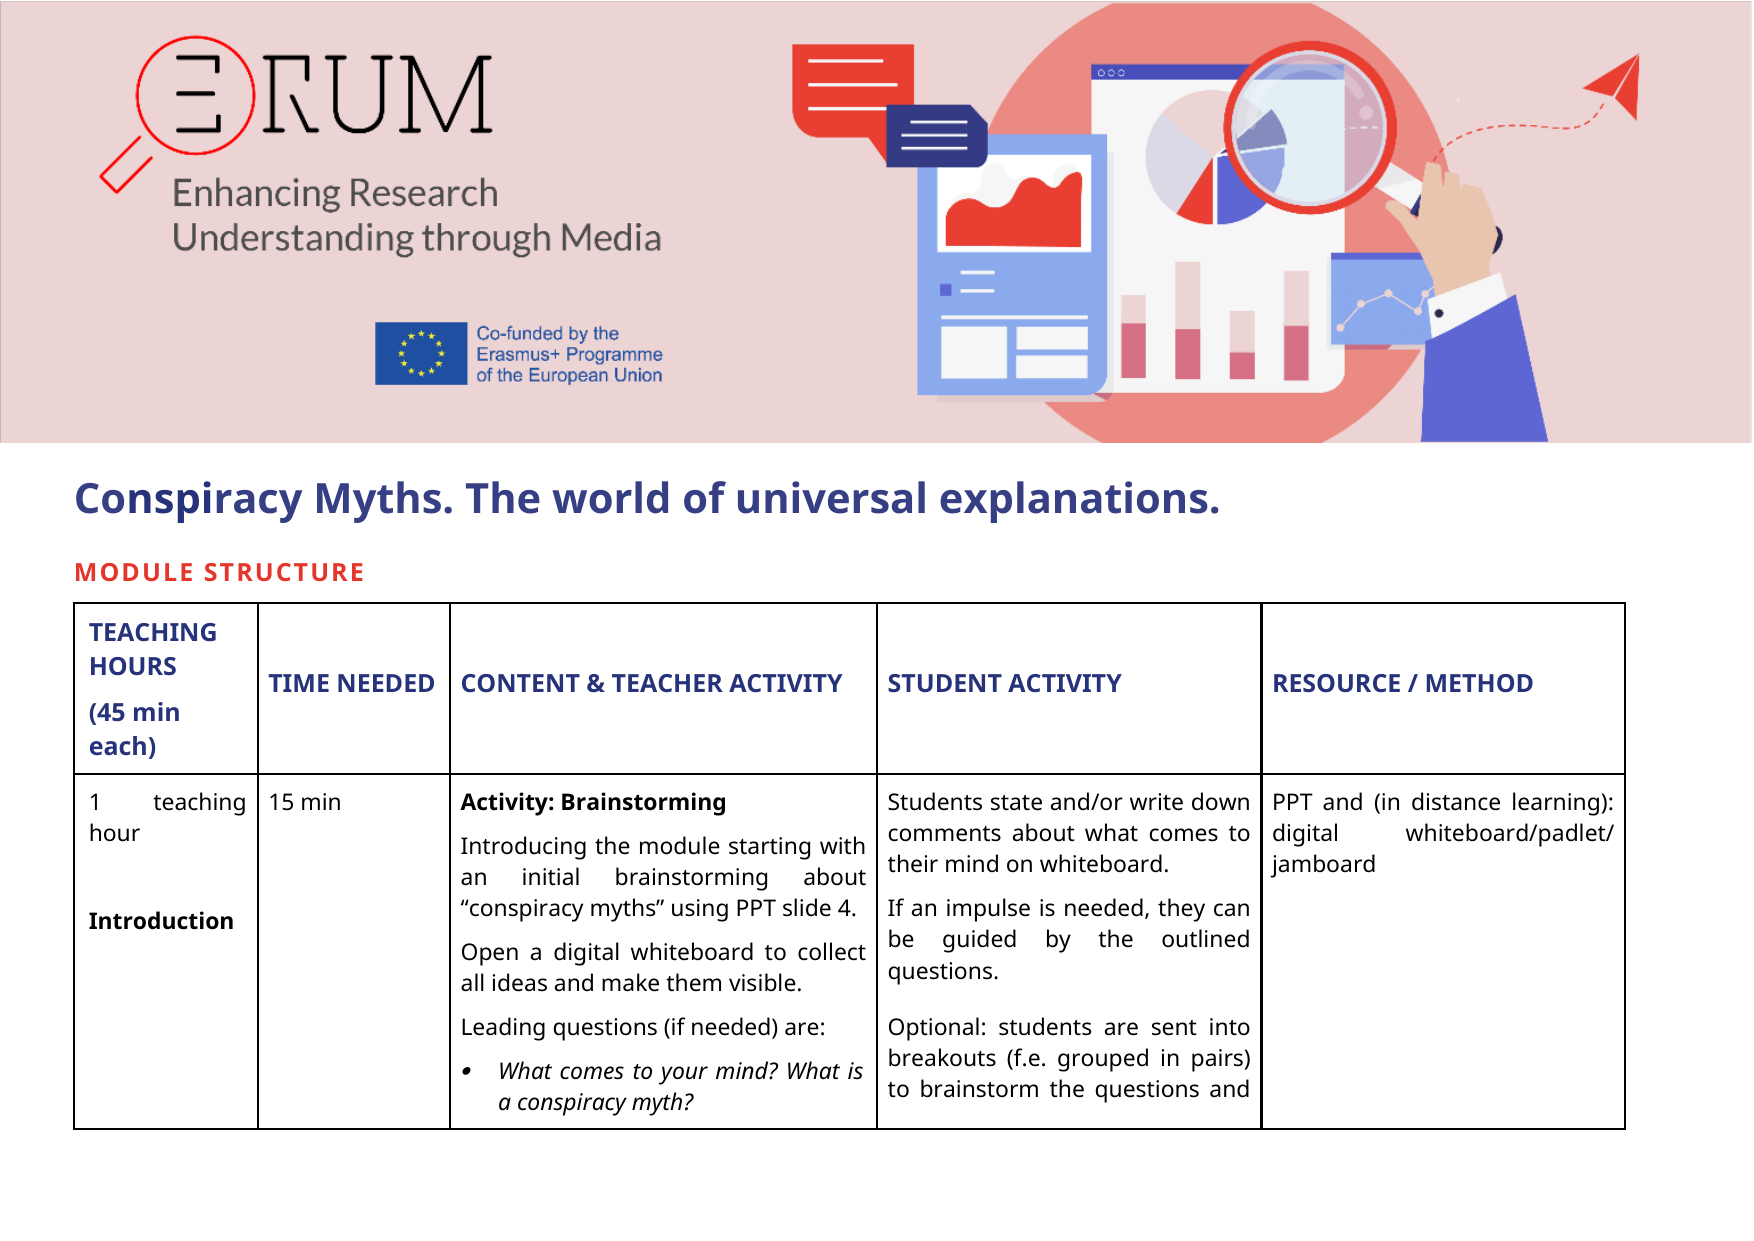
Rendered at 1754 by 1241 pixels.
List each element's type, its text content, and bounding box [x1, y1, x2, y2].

table_header CONTENT & TEACHER ACTIVITY [451, 604, 876, 773]
table_cell 15 min [259, 775, 449, 1127]
picture [0, 0, 1754, 443]
table_header STUDENT ACTIVITY [878, 604, 1260, 773]
text Module structure [74, 555, 1636, 589]
table_cell PPT and (in distance learning): digital whiteboard/padlet/ jamboard [1263, 775, 1624, 1127]
table_header RESOURCE / METHOD [1263, 604, 1624, 773]
table_cell 1 teaching hour Introduction [75, 775, 257, 1127]
text Conspiracy Myths. The world of universal explanations. [74, 469, 1665, 526]
table_header TIME NEEDED [259, 604, 449, 773]
table_header TEACHING HOURS (45 min each) [75, 604, 257, 773]
